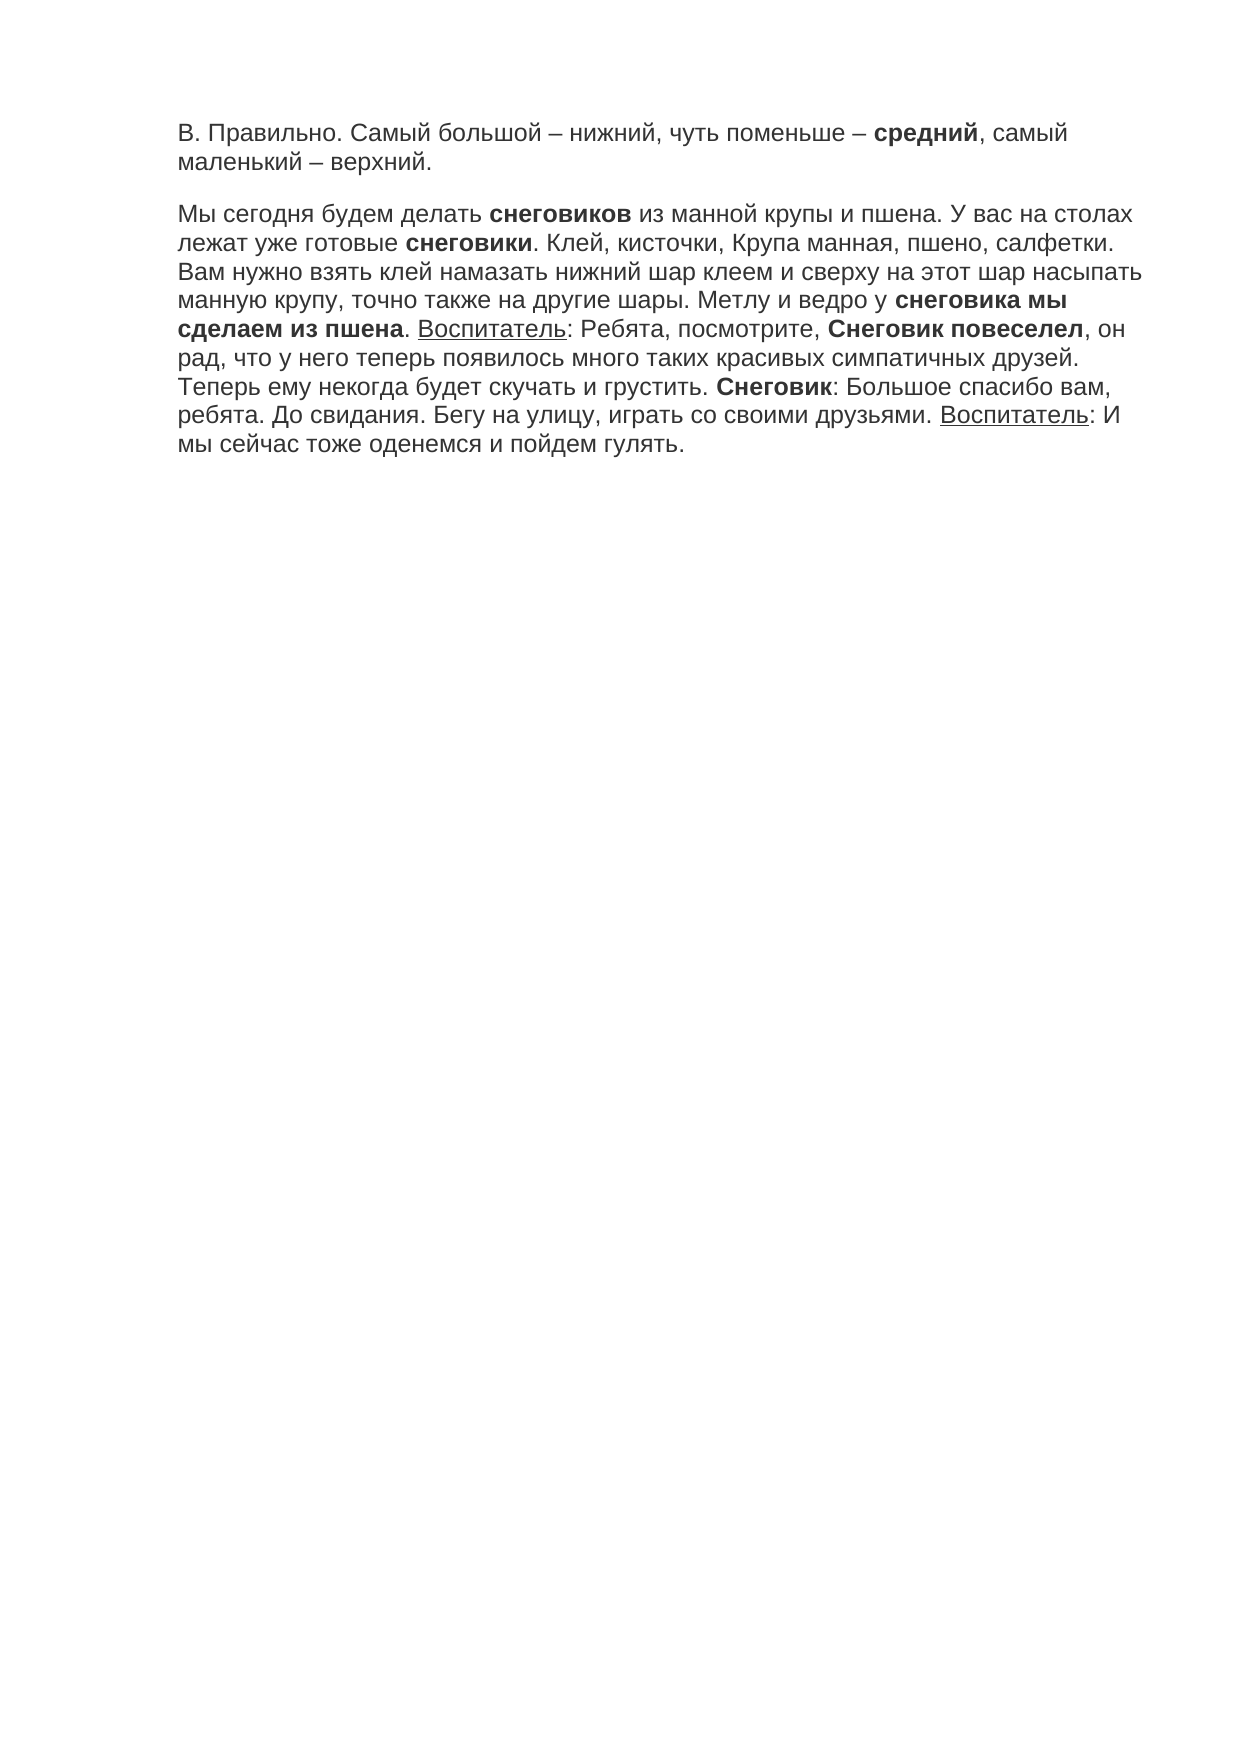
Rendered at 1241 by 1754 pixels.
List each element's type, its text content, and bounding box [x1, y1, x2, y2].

text В. Правильно. Самый большой – нижний, чуть поменьше – средний, самый маленький – верхний. [177, 118, 1152, 176]
text Мы сегодня будем делать снеговиков из манной крупы и пшена. У вас на столах лежат уже готовые снеговики. Клей, кисточки, Крупа манная, пшено, салфетки. Вам нужно взять клей намазать нижний шар клеем и сверху на этот шар насыпать манную крупу, точно также на другие шары. Метлу и ведро у снеговика мы сделаем из пшена. Воспитатель: Ребята, посмотрите, Снеговик повеселел, он рад, что у него теперь появилось много таких красивых симпатичных друзей. Теперь ему некогда будет скучать и грустить. Снеговик: Большое спасибо вам, ребята. До свидания. Бегу на улицу, играть со своими друзьями. Воспитатель: И мы сейчас тоже оденемся и пойдем гулять. [177, 199, 1152, 458]
